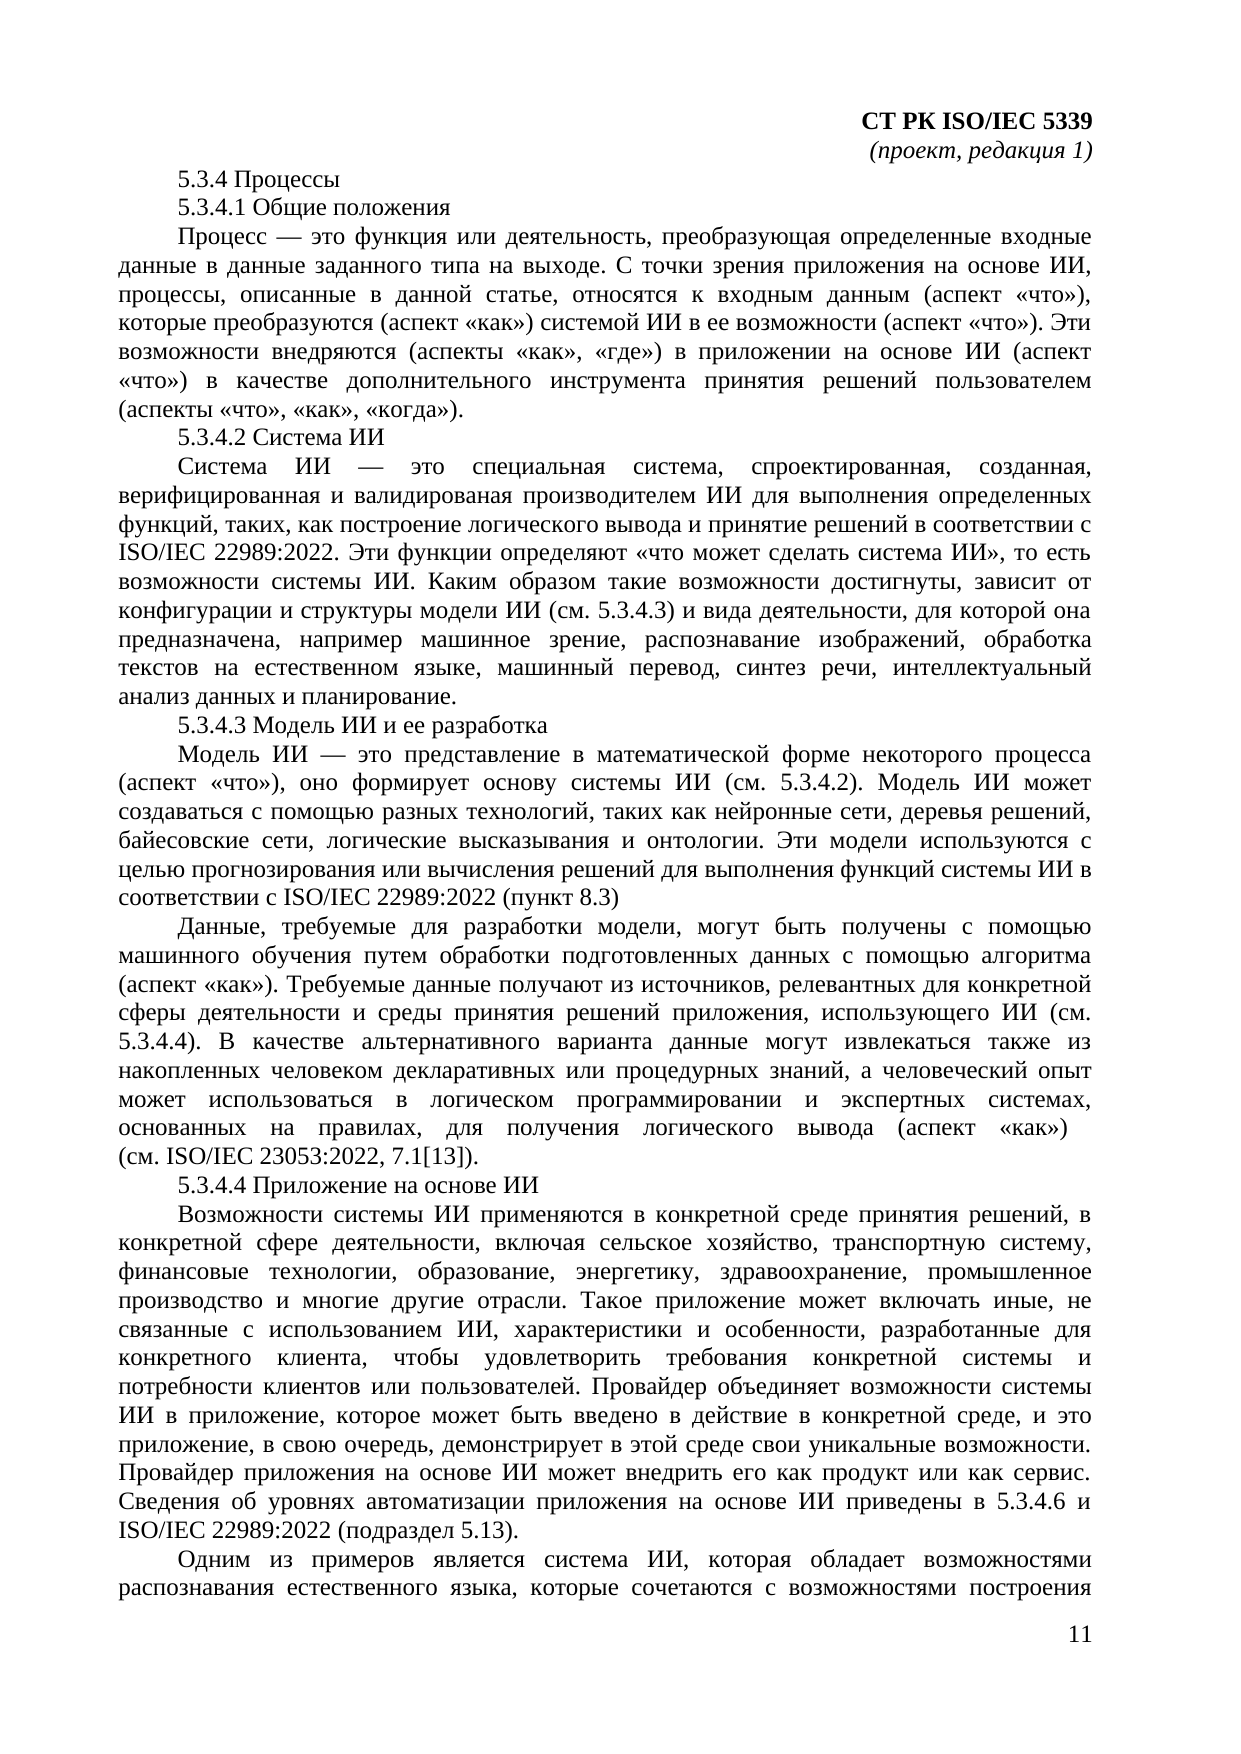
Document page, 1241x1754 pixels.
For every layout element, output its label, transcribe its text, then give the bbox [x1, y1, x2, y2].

text 5.3.4.4 Приложение на основе ИИ [118, 1170, 1092, 1199]
text Процесс — это функция или деятельность, преобразующая определенные входные данные в данные заданного типа на выходе. С точки зрения приложения на основе ИИ, процессы, описанные в данной статье, относятся к входным данным (аспект «что»), которые преобразуются (аспект «как») системой ИИ в ее возможности (аспект «что»). Эти возможности внедряются (аспекты «как», «где») в приложении на основе ИИ (аспект «что») в качестве дополнительного инструмента принятия решений пользователем (аспекты «что», «как», «когда»). [118, 221, 1092, 422]
text 5.3.4.3 Модель ИИ и ее разработка [118, 710, 1092, 739]
text Возможности системы ИИ применяются в конкретной среде принятия решений, в конкретной сфере деятельности, включая сельское хозяйство, транспортную систему, финансовые технологии, образование, энергетику, здравоохранение, промышленное производство и многие другие отрасли. Такое приложение может включать иные, не связанные с использованием ИИ, характеристики и особенности, разработанные для конкретного клиента, чтобы удовлетворить требования конкретной системы и потребности клиентов или пользователей. Провайдер объединяет возможности системы ИИ в приложение, которое может быть введено в действие в конкретной среде, и это приложение, в свою очередь, демонстрирует в этой среде свои уникальные возможности. Провайдер приложения на основе ИИ может внедрить его как продукт или как сервис. Сведения об уровнях автоматизации приложения на основе ИИ приведены в 5.3.4.6 и ISO/IEC 22989:2022 (подраздел 5.13). [118, 1199, 1092, 1544]
text 5.3.4.1 Общие положения [118, 192, 1092, 221]
text 5.3.4 Процессы [118, 164, 1092, 192]
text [118, 1544, 1092, 1601]
text Данные, требуемые для разработки модели, могут быть получены с помощью машинного обучения путем обработки подготовленных данных с помощью алгоритма (аспект «как»). Требуемые данные получают из источников, релевантных для конкретной сферы деятельности и среды принятия решений приложения, использующего ИИ (см. 5.3.4.4). В качестве альтернативного варианта данные могут извлекаться также из накопленных человеком декларативных или процедурных знаний, а человеческий опыт может использоваться в логическом программировании и экспертных системах, основанных на правилах, для получения логического вывода (аспект «как») (см. ISO/IEC 23053:2022, 7.1[13]). [118, 911, 1092, 1170]
text Модель ИИ — это представление в математической форме некоторого процесса (аспект «что»), оно формирует основу системы ИИ (см. 5.3.4.2). Модель ИИ может создаваться с помощью разных технологий, таких как нейронные сети, деревья решений, байесовские сети, логические высказывания и онтологии. Эти модели используются с целью прогнозирования или вычисления решений для выполнения функций системы ИИ в соответствии с ISO/IEC 22989:2022 (пункт 8.3) [118, 739, 1092, 911]
text Система ИИ — это специальная система, спроектированная, созданная, верифицированная и валидированая производителем ИИ для выполнения определенных функций, таких, как построение логического вывода и принятие решений в соответствии с ISO/IEC 22989:2022. Эти функции определяют «что может сделать система ИИ», то есть возможности системы ИИ. Каким образом такие возможности достигнуты, зависит от конфигурации и структуры модели ИИ (см. 5.3.4.3) и вида деятельности, для которой она предназначена, например машинное зрение, распознавание изображений, обработка текстов на естественном языке, машинный перевод, синтез речи, интеллектуальный анализ данных и планирование. [118, 451, 1092, 710]
text 5.3.4.2 Система ИИ [118, 422, 1092, 451]
